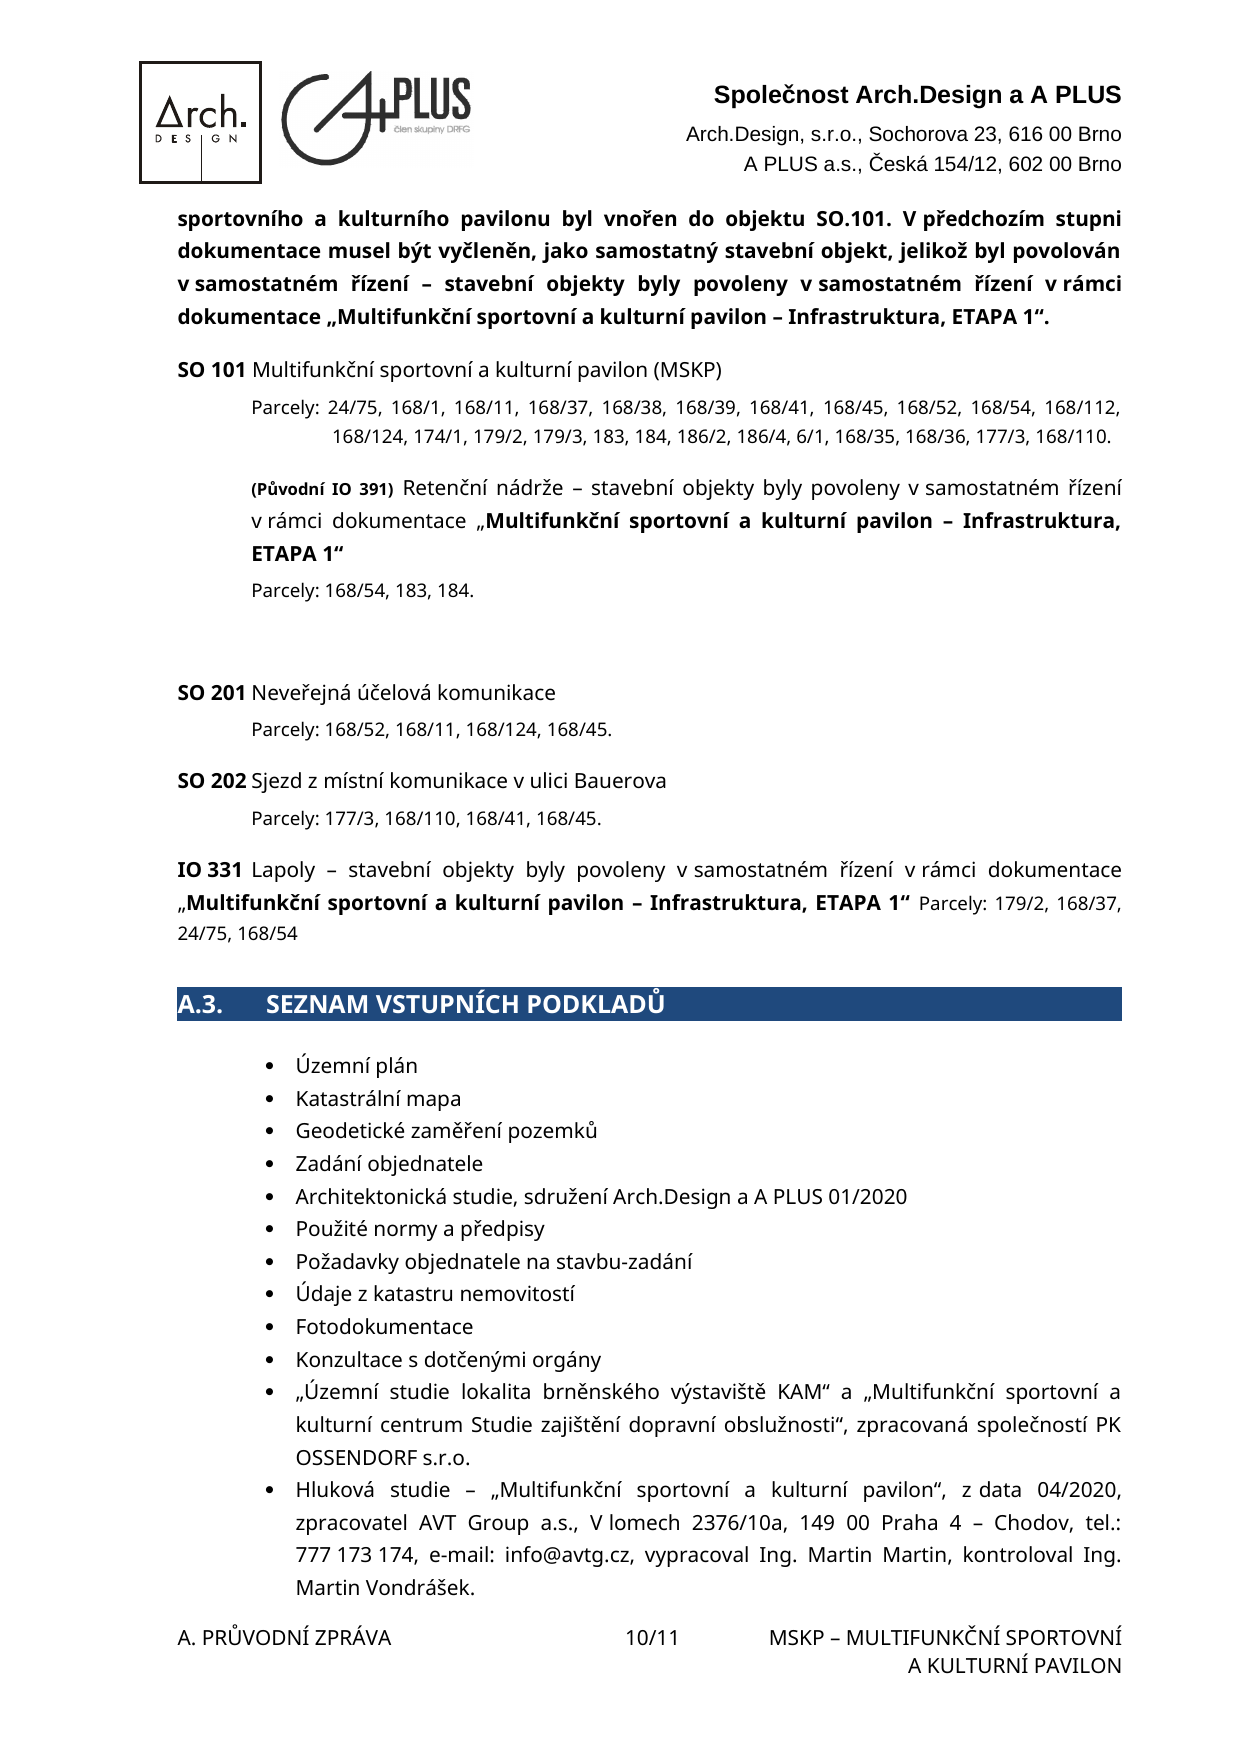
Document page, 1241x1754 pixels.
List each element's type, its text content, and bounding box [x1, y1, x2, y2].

list Architektonická studie, sdružení Arch.Design a A PLUS 01/2020 [266, 1182, 1122, 1210]
list Údaje z katastru nemovitostí [266, 1279, 1122, 1308]
list Použité normy a předpisy [266, 1214, 1122, 1243]
list Fotodokumentace [266, 1312, 1122, 1341]
text Parcely: 168/54, 183, 184. [251, 577, 1122, 603]
list Územní plán [266, 1051, 1122, 1080]
list Konzultace s dotčenými orgány [266, 1345, 1122, 1373]
subtitle Seznam vstupních podkladů [177, 987, 1122, 1021]
list Zadání objednatele [266, 1149, 1122, 1178]
list Katastrální mapa [266, 1084, 1122, 1112]
list „Územní studie lokalita brněnského výstaviště KAM“ a „Multifunkční sportovní a kulturní centrum Studie zajištění dopravní obslužnosti“, zpracovaná společností PK OSSENDORF s.r.o. [266, 1377, 1122, 1471]
text Parcely: 177/3, 168/110, 168/41, 168/45. [251, 806, 1122, 831]
list Geodetické zaměření pozemků [266, 1117, 1122, 1145]
text (Původní IO 391) Retenční nádrže – stavební objekty byly povoleny v samostatném řízení v rámci dokumentace „Multifunkční sportovní a kulturní pavilon – Infrastruktura, ETAPA 1“ [251, 473, 1122, 567]
picture [278, 71, 474, 168]
text Parcely: 24/75, 168/1, 168/11, 168/37, 168/38, 168/39, 168/41, 168/45, 168/52, 168/54, 168/112, 168/124, 174/1, 179/2, 179/3, 183, 184, 186/2, 186/4, 6/1, 168/35, 168/36, 177/3, 168/110. [251, 394, 1122, 449]
text Parcely: 168/52, 168/11, 168/124, 168/45. [251, 717, 1122, 742]
text SO 202 Sjezd z místní komunikace v ulici Bauerova [177, 767, 1122, 795]
list Hluková studie – „Multifunkční sportovní a kulturní pavilon“, z data 04/2020, zpracovatel AVT Group a.s., V lomech 2376/10a, 149 00 Praha 4 – Chodov, tel.: 777 173 174, e-mail: info@avtg.cz, vypracoval Ing. Martin Martin, kontroloval Ing. Martin Vondrášek. [266, 1475, 1122, 1601]
text IO 331 Lapoly – stavební objekty byly povoleny v samostatném řízení v rámci dokumentace „Multifunkční sportovní a kulturní pavilon – Infrastruktura, ETAPA 1“ Parcely: 179/2, 168/37, 24/75, 168/54 [177, 856, 1122, 946]
text SO 201 Neveřejná účelová komunikace [177, 678, 1122, 706]
list Požadavky objednatele na stavbu-zadání [266, 1247, 1122, 1275]
text SO 101 Multifunkční sportovní a kulturní pavilon (MSKP) [177, 355, 1122, 384]
